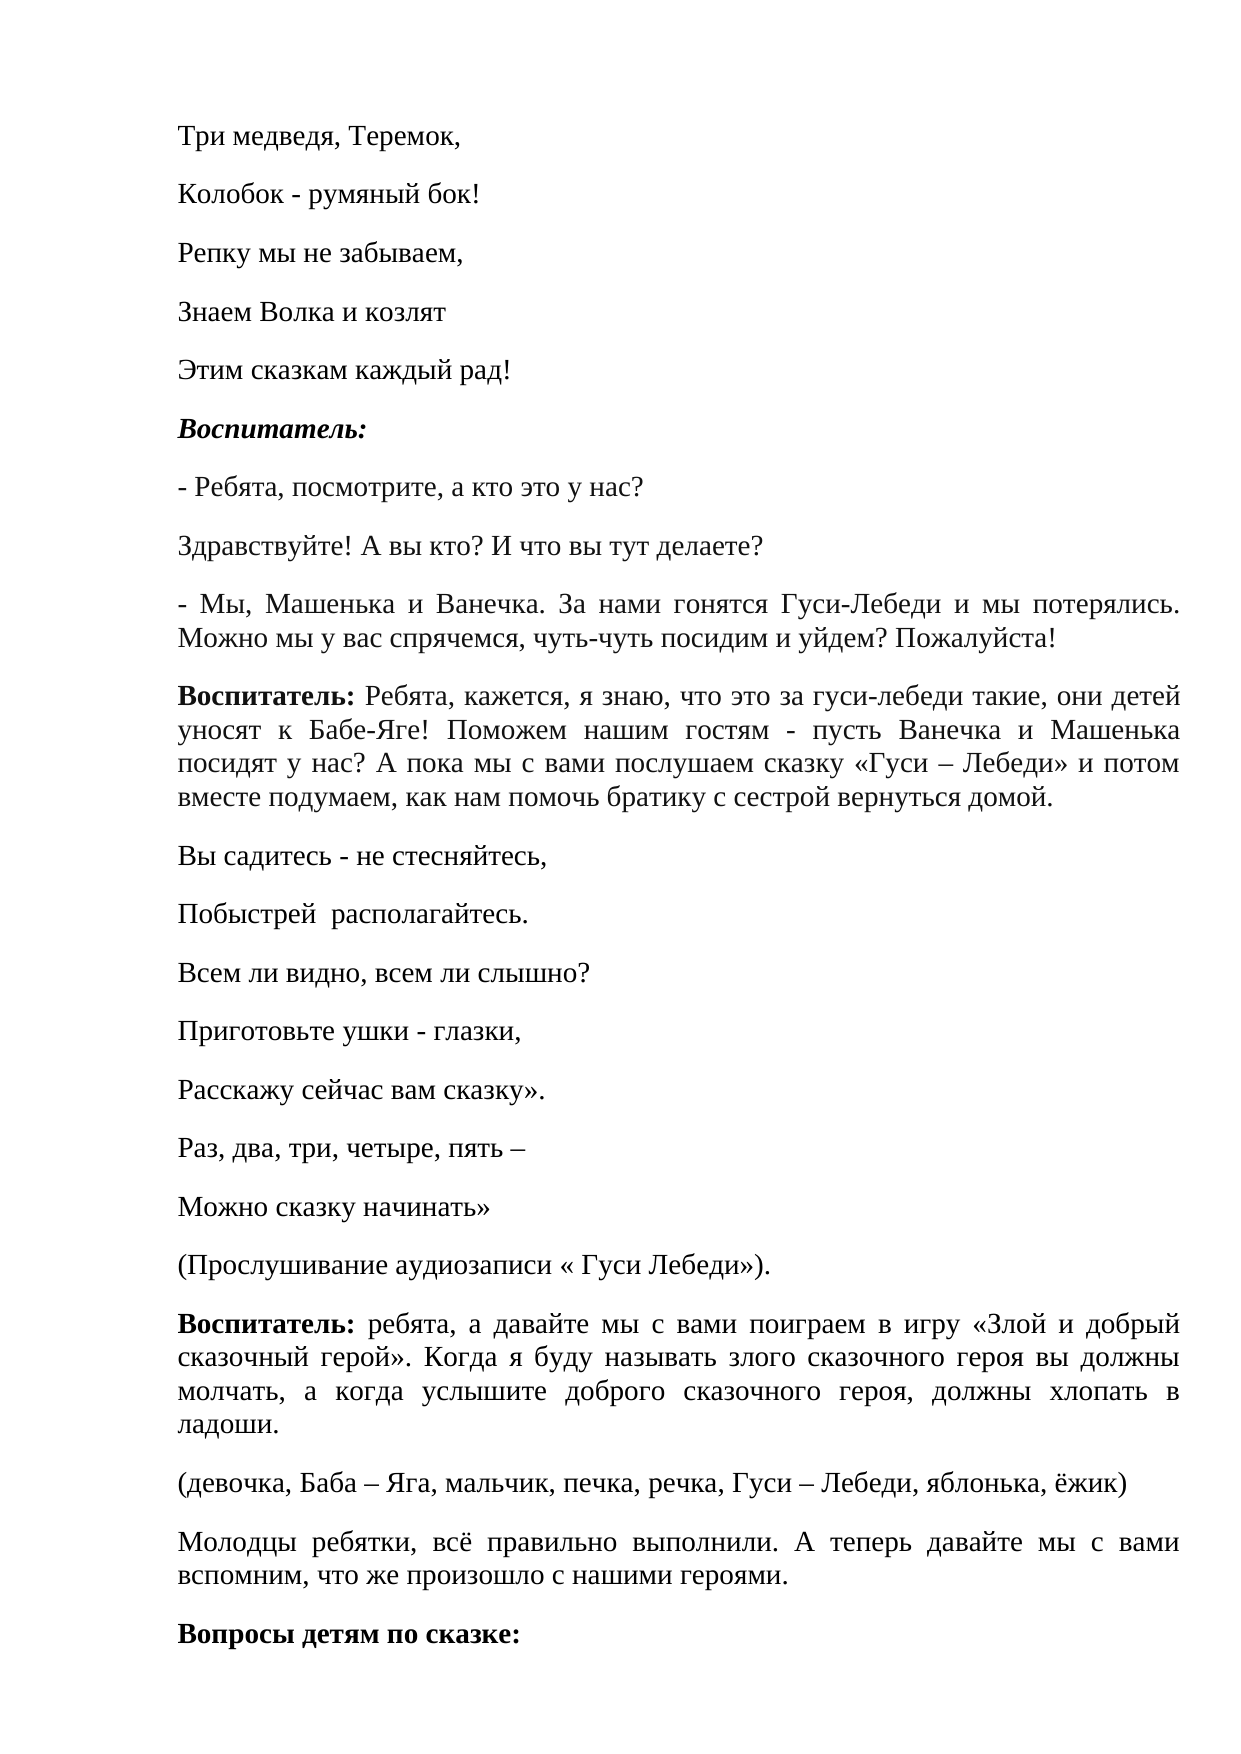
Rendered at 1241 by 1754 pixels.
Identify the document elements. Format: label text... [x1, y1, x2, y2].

text Расскажу сейчас вам сказку». [177, 1072, 1181, 1105]
text - Мы, Машенька и Ванечка. За нами гонятся Гуси-Лебеди и мы потерялись. Можно мы у вас спрячемся, чуть-чуть посидим и уйдем? Пожалуйста! [177, 586, 1181, 653]
text Этим сказкам каждый рад! [177, 352, 1181, 386]
text Всем ли видно, всем ли слышно? [177, 955, 1181, 988]
text Воспитатель: Ребята, кажется, я знаю, что это за гуси-лебеди такие, они детей уносят к Бабе-Яге! Поможем нашим гостям - пусть Ванечка и Машенька посидят у нас? А пока мы с вами послушаем сказку «Гуси – Лебеди» и потом вместе подумаем, как нам помочь братику с сестрой вернуться домой. [177, 678, 1181, 813]
text (Прослушивание аудиозаписи « Гуси Лебеди»). [177, 1247, 1181, 1281]
text Колобок - румяный бок! [177, 177, 1181, 210]
text (девочка, Баба – Яга, мальчик, печка, речка, Гуси – Лебеди, яблонька, ёжик) [177, 1465, 1181, 1499]
text Можно сказку начинать» [177, 1189, 1181, 1222]
text Приготовьте ушки - глазки, [177, 1013, 1181, 1047]
text Здравствуйте! А вы кто? И что вы тут делаете? [177, 528, 1181, 561]
text Репку мы не забываем, [177, 235, 1181, 269]
text Побыстрей располагайтесь. [177, 896, 1181, 930]
text Раз, два, три, четыре, пять – [177, 1130, 1181, 1164]
text Знаем Волка и козлят [177, 294, 1181, 327]
text Вопросы детям по сказке: [177, 1616, 1181, 1649]
text Вы садитесь - не стесняйтесь, [177, 838, 1181, 871]
text Три медведя, Теремок, [177, 118, 1181, 152]
text - Ребята, посмотрите, а кто это у нас? [177, 469, 1181, 503]
text Воспитатель: [177, 411, 1181, 444]
text Молодцы ребятки, всё правильно выполнили. А теперь давайте мы с вами вспомним, что же произошло с нашими героями. [177, 1524, 1181, 1591]
text Воспитатель: ребята, а давайте мы с вами поиграем в игру «Злой и добрый сказочный герой». Когда я буду называть злого сказочного героя вы должны молчать, а когда услышите доброго сказочного героя, должны хлопать в ладоши. [177, 1306, 1181, 1440]
